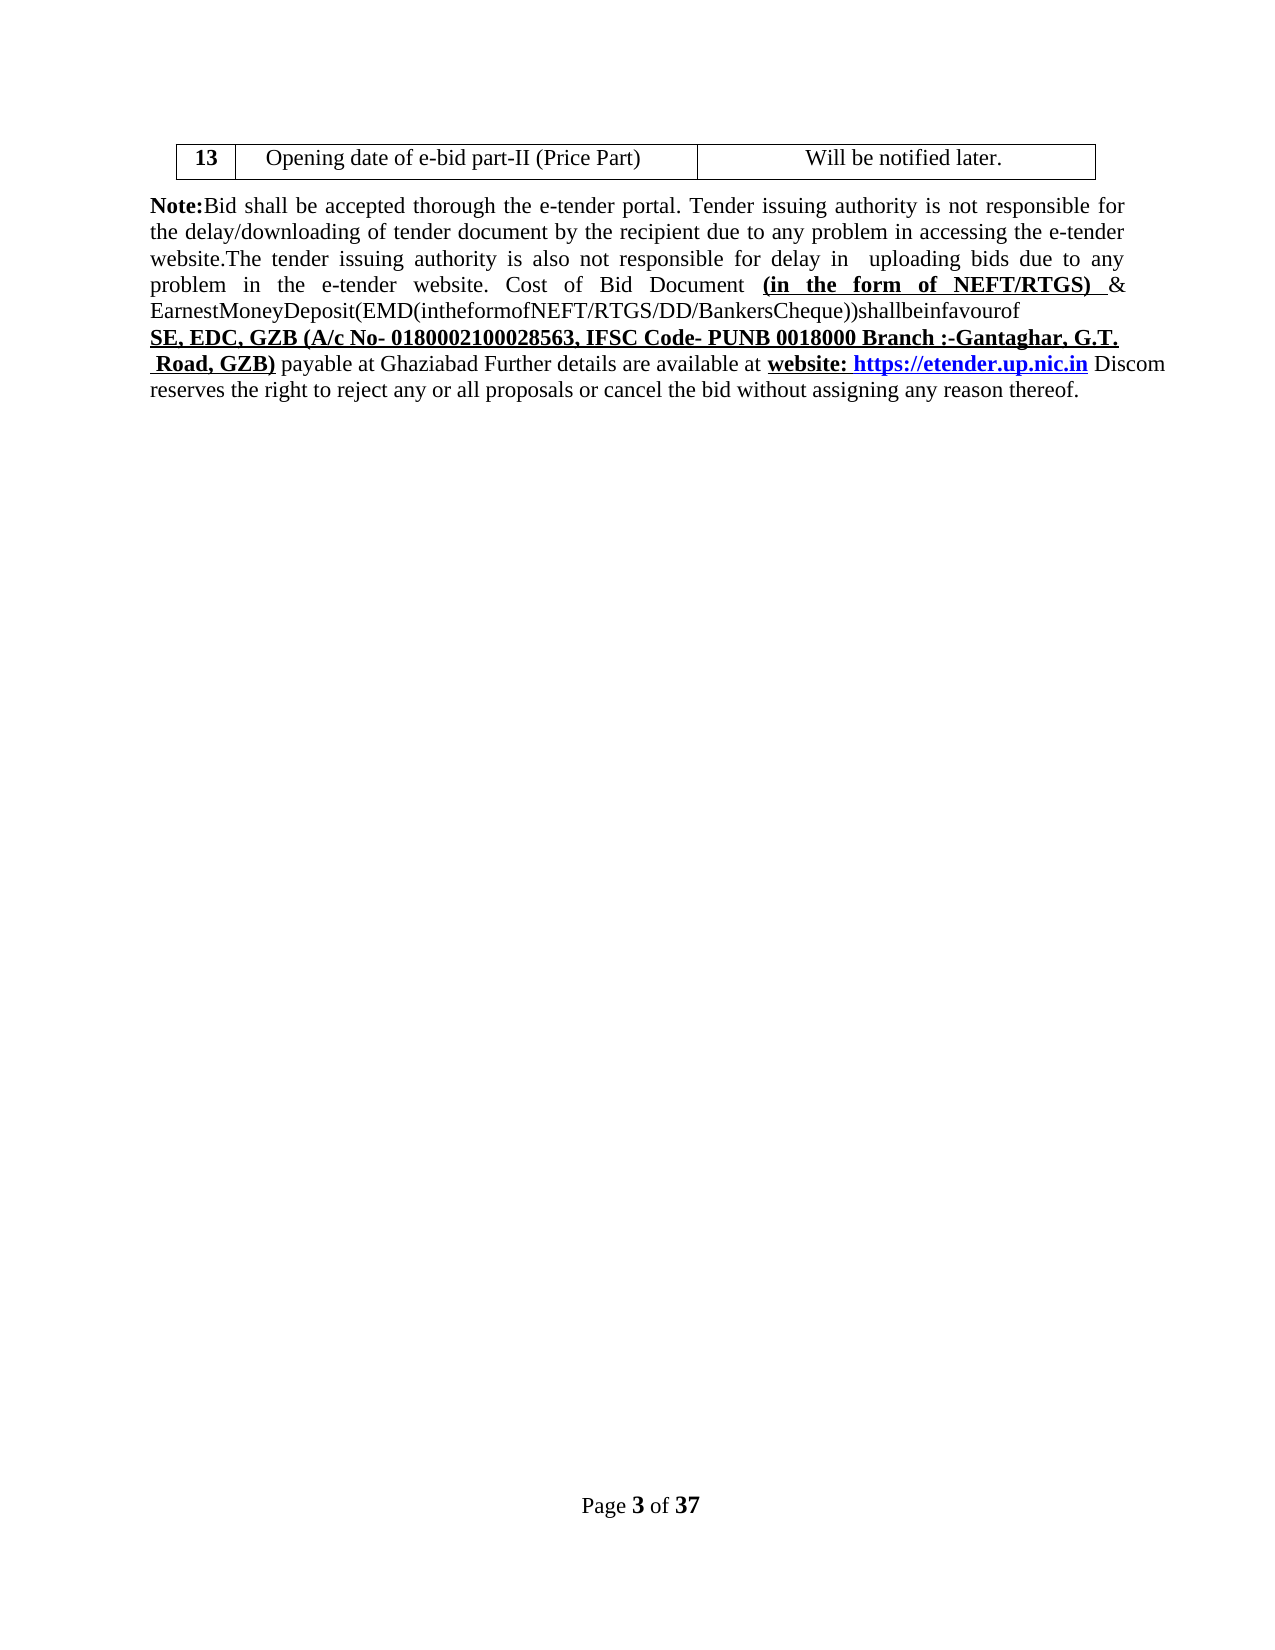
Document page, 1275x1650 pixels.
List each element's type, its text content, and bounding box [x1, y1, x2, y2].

table_cell Opening date of e-bid part-II (Price Part) [236, 145, 697, 179]
table_cell Will be notified later. [698, 145, 1095, 179]
text SE, EDC, GZB (A/c No- 0180002100028563, IFSC Code- PUNB 0018000 Branch :-Gantaghar, G.T. [150, 324, 1228, 350]
table_cell 13 [177, 145, 235, 179]
text Road, GZB) payable at Ghaziabad Further details are available at website: https://etender.up.nic.in Discom reserves the right to reject any or all proposals or cancel the bid without assigning any reason thereof. [150, 350, 1228, 403]
text Note:Bid shall be accepted thorough the e-tender portal. Tender issuing authority is not responsible for the delay/downloading of tender document by the recipient due to any problem in accessing the e-tender website.The tender issuing authority is also not responsible for delay in uploading bids due to any problem in the e-tender website. Cost of Bid Document (in the form of NEFT/RTGS) & EarnestMoneyDeposit(EMD(intheformofNEFT/RTGS/DD/BankersCheque))shallbeinfavourof [150, 192, 1126, 324]
